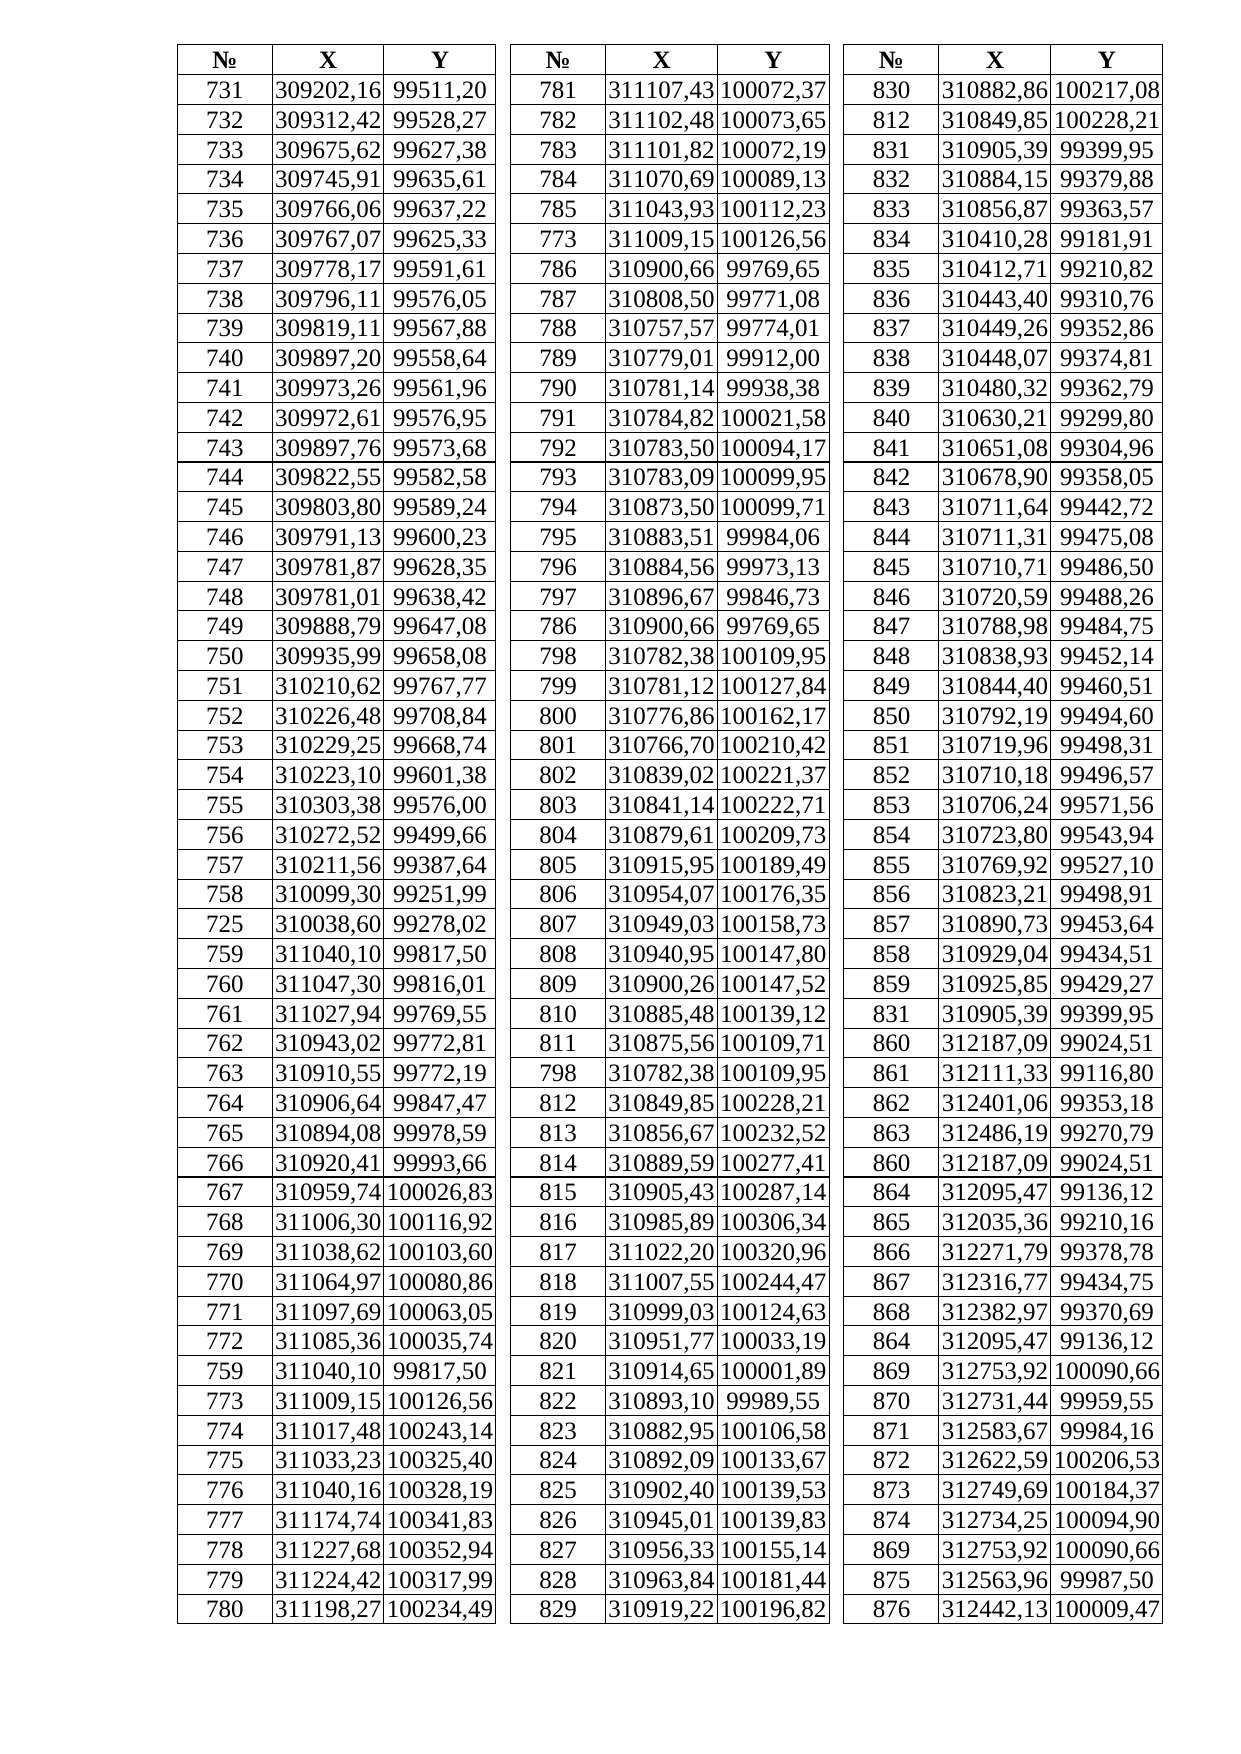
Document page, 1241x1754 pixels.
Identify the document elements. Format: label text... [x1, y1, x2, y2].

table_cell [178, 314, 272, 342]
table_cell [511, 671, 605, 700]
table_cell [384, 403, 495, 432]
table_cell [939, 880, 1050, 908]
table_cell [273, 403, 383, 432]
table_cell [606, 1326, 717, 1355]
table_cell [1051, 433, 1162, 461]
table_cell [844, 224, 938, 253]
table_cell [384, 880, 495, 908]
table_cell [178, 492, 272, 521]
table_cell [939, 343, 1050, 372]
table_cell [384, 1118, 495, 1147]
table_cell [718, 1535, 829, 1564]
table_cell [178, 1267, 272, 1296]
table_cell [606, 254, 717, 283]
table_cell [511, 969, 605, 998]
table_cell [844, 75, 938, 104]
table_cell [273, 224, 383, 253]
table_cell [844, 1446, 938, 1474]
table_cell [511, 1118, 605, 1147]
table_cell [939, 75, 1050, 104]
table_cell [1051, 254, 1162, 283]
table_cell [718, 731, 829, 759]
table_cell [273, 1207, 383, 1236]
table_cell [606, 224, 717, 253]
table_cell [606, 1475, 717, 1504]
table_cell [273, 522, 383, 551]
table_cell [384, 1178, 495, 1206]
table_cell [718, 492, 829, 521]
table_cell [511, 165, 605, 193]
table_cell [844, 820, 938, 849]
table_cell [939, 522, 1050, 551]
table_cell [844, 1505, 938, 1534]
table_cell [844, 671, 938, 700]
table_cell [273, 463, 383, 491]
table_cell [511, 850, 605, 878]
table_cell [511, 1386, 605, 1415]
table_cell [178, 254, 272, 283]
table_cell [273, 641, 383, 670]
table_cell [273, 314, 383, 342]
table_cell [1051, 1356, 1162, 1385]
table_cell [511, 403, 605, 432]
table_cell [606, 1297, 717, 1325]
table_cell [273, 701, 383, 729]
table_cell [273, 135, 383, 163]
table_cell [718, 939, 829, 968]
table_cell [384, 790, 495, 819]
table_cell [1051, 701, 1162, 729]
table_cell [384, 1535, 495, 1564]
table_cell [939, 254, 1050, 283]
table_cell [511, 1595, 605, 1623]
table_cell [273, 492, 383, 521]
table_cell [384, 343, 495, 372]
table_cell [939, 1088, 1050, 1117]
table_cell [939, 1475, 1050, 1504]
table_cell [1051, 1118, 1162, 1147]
table_header Y [1051, 45, 1162, 74]
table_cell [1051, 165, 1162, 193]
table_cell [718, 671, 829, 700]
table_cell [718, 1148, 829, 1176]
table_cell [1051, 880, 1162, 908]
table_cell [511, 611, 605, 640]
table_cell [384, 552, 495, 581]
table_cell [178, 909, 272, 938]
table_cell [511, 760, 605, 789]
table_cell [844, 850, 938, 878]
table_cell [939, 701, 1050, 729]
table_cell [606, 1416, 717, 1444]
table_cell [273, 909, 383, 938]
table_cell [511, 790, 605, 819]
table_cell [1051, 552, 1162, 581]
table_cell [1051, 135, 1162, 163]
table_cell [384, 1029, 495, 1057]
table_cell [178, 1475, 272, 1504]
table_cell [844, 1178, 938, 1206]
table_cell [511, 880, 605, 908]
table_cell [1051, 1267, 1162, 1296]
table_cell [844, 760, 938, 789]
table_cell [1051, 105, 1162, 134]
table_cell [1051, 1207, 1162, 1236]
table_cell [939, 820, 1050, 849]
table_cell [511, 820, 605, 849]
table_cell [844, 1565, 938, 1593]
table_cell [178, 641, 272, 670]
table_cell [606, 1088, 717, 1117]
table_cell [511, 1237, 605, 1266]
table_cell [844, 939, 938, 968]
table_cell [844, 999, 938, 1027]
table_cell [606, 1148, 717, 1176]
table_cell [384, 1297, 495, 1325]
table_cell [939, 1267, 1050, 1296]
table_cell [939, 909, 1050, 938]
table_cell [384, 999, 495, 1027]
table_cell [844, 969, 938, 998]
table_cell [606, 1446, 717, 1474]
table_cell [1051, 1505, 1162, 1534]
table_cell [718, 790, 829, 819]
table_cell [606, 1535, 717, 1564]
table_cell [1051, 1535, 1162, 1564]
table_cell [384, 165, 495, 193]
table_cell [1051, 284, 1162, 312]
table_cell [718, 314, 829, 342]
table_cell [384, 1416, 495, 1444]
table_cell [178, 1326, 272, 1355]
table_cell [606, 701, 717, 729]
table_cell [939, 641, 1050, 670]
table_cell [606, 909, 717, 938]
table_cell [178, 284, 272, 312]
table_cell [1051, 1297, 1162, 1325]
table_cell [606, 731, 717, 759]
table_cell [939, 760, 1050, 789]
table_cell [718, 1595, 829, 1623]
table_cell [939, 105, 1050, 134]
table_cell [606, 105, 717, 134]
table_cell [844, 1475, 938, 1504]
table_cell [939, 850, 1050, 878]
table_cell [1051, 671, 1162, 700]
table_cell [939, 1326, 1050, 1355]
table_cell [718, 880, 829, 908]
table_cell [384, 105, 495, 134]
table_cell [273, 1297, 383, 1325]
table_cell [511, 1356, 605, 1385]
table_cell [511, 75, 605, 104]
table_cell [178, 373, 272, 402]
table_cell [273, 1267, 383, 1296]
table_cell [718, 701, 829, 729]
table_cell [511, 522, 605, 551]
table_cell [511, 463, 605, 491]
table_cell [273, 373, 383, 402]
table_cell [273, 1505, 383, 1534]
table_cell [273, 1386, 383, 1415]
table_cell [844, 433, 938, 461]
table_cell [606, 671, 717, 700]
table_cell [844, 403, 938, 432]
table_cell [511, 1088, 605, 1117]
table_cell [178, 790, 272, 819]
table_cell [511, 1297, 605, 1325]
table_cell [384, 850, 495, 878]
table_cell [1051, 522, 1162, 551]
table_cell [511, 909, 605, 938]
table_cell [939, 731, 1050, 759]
table_header X [606, 45, 717, 74]
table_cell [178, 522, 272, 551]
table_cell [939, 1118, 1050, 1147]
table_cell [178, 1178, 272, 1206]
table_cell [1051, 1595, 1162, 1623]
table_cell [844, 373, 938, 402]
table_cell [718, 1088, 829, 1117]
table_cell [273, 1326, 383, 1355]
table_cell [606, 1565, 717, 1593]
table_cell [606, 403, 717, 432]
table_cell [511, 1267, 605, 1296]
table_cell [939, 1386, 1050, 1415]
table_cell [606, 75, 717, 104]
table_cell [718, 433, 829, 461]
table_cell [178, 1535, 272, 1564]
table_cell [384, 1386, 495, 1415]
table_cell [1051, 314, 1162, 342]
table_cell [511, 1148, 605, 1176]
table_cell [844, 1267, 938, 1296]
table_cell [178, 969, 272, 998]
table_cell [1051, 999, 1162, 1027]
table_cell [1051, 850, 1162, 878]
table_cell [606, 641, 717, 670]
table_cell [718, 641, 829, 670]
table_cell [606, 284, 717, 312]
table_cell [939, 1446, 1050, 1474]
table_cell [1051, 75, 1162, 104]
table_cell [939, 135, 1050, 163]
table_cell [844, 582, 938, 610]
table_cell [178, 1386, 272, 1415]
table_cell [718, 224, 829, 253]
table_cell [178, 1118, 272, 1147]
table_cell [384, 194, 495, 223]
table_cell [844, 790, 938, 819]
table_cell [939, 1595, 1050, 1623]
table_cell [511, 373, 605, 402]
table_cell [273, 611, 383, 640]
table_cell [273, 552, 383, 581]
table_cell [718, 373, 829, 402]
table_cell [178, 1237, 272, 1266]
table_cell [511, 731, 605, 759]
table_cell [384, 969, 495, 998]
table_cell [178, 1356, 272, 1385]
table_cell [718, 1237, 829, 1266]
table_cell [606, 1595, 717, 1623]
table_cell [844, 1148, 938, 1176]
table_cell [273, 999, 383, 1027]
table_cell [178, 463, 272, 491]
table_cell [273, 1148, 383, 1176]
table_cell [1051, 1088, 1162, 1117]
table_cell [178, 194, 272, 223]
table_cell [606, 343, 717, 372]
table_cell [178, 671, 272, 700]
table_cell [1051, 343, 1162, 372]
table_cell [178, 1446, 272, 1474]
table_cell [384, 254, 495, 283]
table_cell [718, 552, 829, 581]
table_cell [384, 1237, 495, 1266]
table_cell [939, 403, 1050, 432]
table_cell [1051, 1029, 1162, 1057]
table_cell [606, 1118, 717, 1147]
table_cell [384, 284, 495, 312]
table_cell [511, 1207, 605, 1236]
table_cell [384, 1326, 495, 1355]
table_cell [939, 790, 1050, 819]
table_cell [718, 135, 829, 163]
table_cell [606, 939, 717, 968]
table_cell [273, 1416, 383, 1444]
table_header X [939, 45, 1050, 74]
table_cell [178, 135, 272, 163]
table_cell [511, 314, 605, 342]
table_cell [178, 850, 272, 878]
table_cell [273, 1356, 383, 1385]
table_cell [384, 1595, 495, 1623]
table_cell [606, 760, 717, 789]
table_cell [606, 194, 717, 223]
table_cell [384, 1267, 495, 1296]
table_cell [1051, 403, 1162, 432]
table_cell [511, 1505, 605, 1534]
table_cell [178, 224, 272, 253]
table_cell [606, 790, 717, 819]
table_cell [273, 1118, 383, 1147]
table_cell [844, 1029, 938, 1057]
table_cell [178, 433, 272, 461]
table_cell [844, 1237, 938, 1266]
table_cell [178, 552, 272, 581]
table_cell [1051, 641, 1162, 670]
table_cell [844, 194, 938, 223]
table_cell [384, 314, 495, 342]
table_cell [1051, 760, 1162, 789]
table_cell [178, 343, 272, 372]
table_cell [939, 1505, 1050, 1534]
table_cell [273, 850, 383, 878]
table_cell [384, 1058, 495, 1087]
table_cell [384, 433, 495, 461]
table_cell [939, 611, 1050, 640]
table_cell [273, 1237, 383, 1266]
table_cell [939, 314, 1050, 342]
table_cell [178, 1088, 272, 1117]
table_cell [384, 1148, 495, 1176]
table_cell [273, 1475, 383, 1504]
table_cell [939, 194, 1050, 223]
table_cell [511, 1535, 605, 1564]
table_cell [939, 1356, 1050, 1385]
table_header № [844, 45, 938, 74]
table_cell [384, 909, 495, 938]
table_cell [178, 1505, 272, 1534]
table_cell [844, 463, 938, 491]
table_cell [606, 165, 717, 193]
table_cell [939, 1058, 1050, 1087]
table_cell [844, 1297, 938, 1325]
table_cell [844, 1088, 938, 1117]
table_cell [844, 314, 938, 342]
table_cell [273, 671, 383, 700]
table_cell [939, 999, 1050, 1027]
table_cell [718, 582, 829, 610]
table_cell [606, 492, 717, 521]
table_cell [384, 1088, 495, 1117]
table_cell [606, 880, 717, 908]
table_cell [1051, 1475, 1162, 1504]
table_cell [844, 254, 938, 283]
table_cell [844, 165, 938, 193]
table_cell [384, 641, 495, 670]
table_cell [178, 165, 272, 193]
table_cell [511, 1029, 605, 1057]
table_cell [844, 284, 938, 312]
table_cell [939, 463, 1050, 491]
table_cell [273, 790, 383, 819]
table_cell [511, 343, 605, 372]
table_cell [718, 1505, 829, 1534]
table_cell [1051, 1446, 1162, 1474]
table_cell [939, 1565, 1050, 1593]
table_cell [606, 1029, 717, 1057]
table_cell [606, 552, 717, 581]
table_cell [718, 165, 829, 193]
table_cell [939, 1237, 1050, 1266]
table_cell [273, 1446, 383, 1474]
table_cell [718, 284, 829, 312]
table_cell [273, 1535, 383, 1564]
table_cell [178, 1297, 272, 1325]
table_header № [511, 45, 605, 74]
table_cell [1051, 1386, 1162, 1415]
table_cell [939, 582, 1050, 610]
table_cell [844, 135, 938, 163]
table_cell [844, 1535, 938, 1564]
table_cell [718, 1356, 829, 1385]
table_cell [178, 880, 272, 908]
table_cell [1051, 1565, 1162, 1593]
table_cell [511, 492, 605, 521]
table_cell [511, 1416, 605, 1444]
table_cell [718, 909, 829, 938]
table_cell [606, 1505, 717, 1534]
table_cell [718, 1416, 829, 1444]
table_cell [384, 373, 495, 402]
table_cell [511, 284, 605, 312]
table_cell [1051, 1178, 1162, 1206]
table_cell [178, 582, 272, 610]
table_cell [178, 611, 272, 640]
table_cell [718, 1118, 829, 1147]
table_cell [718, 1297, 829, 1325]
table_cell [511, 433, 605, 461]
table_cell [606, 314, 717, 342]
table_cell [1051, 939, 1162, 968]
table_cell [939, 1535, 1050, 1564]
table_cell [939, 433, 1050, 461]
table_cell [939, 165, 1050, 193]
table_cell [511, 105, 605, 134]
table_header № [178, 45, 272, 74]
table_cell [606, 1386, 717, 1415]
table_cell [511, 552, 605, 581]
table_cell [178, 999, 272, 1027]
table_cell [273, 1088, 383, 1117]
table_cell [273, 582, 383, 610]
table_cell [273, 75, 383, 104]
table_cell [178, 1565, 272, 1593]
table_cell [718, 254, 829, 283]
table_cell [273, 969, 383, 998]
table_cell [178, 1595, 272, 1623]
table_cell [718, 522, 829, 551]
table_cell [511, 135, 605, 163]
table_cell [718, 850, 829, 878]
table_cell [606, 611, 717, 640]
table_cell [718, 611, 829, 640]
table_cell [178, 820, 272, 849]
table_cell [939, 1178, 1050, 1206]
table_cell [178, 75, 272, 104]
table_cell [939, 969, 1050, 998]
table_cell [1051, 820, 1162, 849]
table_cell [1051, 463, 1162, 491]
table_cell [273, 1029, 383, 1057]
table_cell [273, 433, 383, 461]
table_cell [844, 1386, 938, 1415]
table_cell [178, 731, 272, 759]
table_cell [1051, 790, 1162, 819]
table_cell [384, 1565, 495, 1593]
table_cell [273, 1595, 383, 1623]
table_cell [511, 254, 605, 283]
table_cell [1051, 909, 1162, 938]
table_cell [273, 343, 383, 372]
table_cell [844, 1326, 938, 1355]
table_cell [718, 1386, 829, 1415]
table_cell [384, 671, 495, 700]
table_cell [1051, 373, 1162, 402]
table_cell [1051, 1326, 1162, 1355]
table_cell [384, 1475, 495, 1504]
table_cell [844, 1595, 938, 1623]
table_header X [273, 45, 383, 74]
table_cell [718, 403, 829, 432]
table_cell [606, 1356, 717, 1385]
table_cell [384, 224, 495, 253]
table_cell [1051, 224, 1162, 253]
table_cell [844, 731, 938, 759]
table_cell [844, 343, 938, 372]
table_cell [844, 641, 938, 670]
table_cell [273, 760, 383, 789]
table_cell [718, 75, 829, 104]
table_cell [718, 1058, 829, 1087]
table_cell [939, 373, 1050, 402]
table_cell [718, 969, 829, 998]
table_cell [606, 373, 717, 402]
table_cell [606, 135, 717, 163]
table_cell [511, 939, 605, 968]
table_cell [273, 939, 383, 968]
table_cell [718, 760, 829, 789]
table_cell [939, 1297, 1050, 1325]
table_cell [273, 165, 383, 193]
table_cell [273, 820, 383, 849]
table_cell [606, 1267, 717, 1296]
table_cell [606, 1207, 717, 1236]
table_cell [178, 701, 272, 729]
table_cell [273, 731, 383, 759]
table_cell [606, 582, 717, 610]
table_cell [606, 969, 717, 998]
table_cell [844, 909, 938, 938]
table_header Y [384, 45, 495, 74]
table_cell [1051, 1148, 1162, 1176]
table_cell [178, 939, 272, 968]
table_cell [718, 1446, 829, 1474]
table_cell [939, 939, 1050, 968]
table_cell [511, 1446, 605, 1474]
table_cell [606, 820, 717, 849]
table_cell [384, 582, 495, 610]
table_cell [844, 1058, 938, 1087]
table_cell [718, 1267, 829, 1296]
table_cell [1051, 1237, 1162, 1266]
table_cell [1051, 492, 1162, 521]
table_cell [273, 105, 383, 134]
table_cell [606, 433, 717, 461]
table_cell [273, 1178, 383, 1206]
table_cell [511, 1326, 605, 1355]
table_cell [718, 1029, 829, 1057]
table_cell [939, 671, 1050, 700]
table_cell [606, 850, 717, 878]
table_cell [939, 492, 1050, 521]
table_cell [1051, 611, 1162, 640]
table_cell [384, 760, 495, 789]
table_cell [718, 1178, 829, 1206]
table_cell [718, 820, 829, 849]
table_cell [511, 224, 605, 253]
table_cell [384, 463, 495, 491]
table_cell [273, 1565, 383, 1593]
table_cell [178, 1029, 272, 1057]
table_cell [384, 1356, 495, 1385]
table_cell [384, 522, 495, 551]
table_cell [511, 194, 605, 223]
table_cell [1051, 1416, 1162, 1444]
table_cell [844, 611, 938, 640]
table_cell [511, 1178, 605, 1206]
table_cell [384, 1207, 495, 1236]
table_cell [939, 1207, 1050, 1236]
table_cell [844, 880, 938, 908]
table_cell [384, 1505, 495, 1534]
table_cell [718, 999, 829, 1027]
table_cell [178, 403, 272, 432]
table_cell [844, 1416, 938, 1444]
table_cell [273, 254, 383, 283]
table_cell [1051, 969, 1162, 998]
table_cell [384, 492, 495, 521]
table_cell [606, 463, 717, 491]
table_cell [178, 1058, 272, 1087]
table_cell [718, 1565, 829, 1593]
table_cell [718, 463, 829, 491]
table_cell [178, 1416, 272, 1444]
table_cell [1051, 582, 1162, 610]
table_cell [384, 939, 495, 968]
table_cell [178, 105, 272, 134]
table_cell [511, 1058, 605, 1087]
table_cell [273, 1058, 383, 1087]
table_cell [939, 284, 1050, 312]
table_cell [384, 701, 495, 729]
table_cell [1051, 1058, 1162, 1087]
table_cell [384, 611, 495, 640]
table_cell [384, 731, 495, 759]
table_header Y [718, 45, 829, 74]
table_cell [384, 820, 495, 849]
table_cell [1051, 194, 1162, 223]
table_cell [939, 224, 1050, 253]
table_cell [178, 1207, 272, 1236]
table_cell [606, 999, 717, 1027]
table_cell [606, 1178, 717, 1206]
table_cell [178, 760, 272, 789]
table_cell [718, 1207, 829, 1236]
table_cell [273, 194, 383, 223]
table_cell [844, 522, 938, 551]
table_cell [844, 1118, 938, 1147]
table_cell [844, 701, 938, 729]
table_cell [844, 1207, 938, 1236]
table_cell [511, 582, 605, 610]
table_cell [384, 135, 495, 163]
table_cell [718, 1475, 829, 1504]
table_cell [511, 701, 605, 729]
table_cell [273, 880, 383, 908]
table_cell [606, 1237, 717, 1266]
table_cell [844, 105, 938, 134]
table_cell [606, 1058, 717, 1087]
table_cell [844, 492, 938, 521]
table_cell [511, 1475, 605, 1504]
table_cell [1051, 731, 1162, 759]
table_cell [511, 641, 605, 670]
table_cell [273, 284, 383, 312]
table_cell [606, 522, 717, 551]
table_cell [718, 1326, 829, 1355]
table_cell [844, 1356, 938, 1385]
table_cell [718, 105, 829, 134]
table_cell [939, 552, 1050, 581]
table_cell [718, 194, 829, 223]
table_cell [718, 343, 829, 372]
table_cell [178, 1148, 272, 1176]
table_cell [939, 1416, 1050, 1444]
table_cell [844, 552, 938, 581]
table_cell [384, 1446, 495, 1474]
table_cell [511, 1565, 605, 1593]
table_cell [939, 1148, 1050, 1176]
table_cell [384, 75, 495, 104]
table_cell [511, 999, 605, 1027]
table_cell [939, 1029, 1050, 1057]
